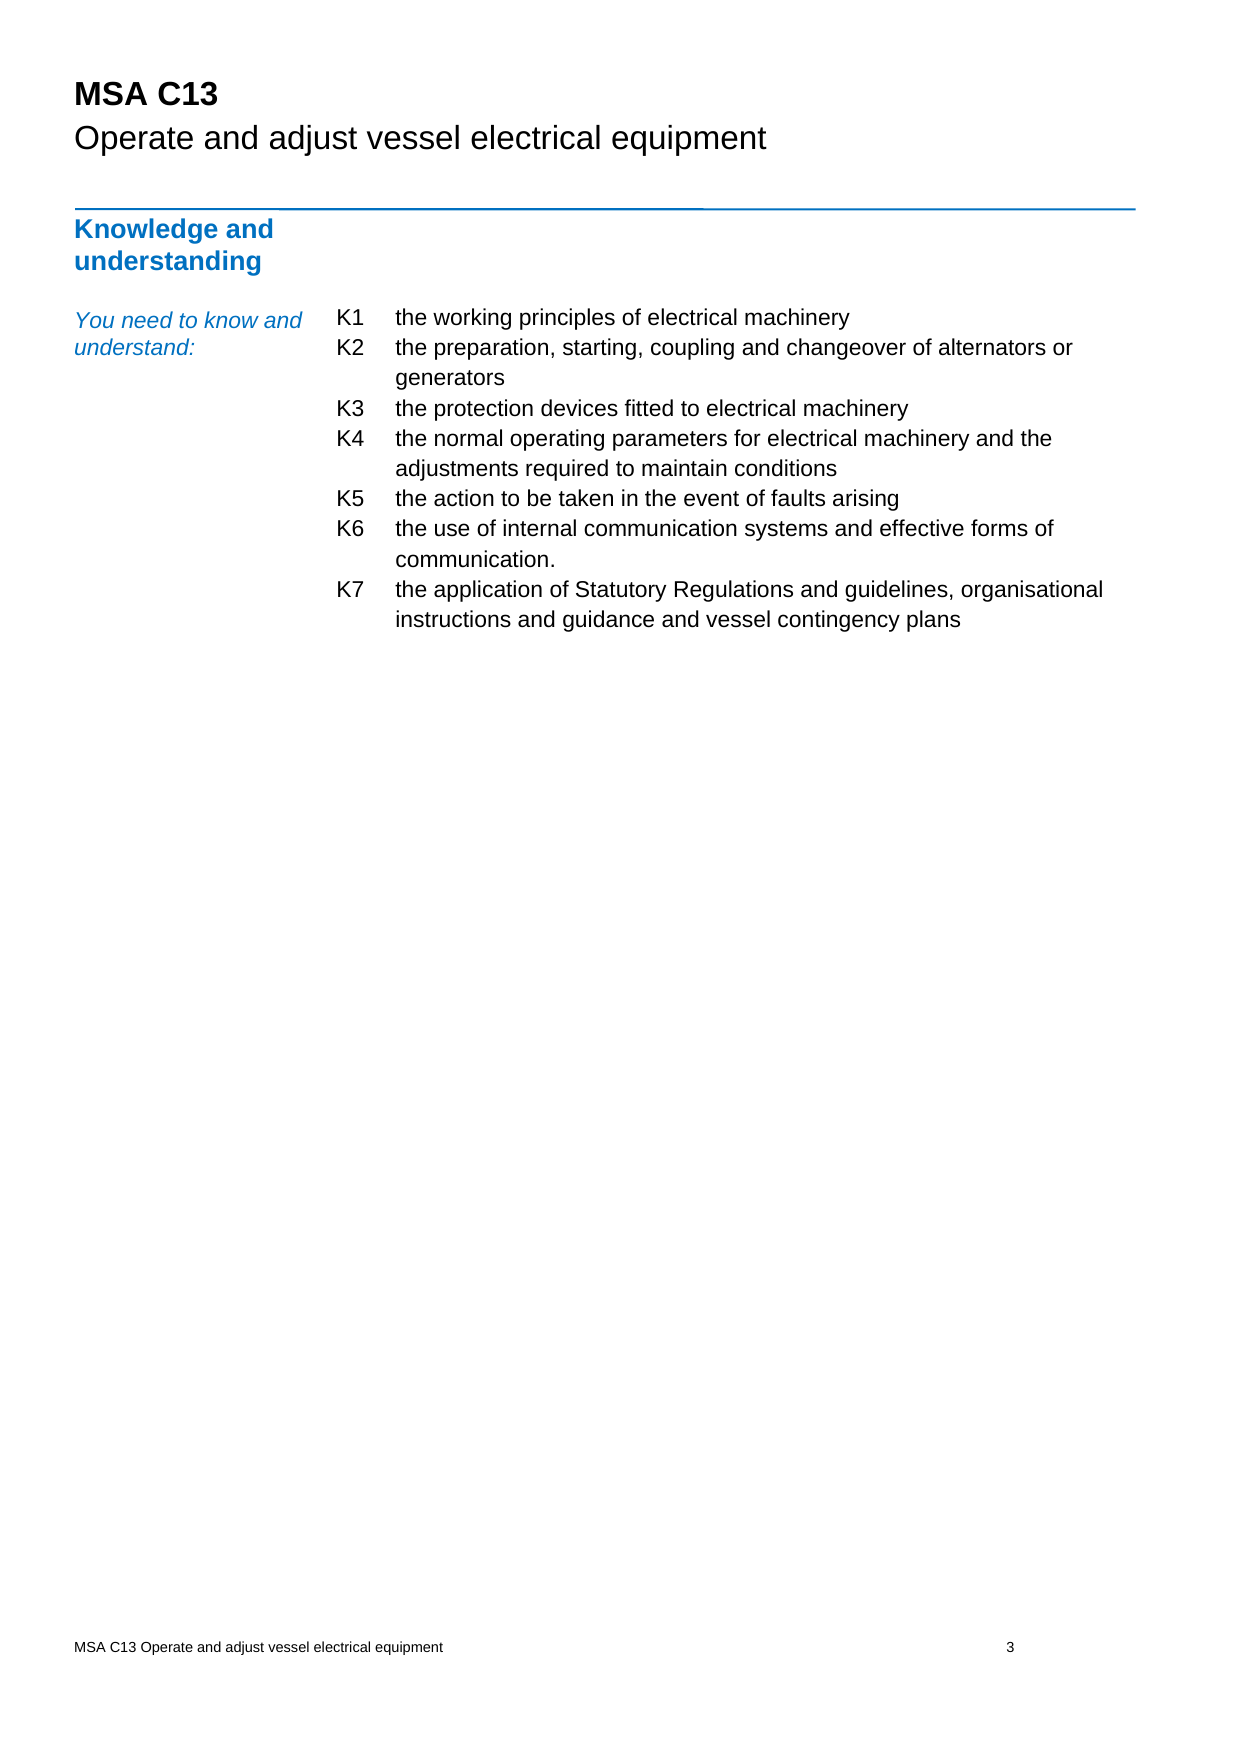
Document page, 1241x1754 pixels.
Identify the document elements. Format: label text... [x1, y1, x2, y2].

table_header the working principles of electrical machinery the preparation, starting, coupling and changeover of alternators or generators the protection devices fitted to electrical machinery the normal operating parameters for electrical machinery and the adjustments required to maintain conditions the action to be taken in the event of faults arising the use of internal communication systems and effective forms of communication. the application of Statutory Regulations and guidelines, organisational instructions and guidance and vessel contingency plans [325, 213, 1148, 666]
table_header [63, 213, 325, 666]
